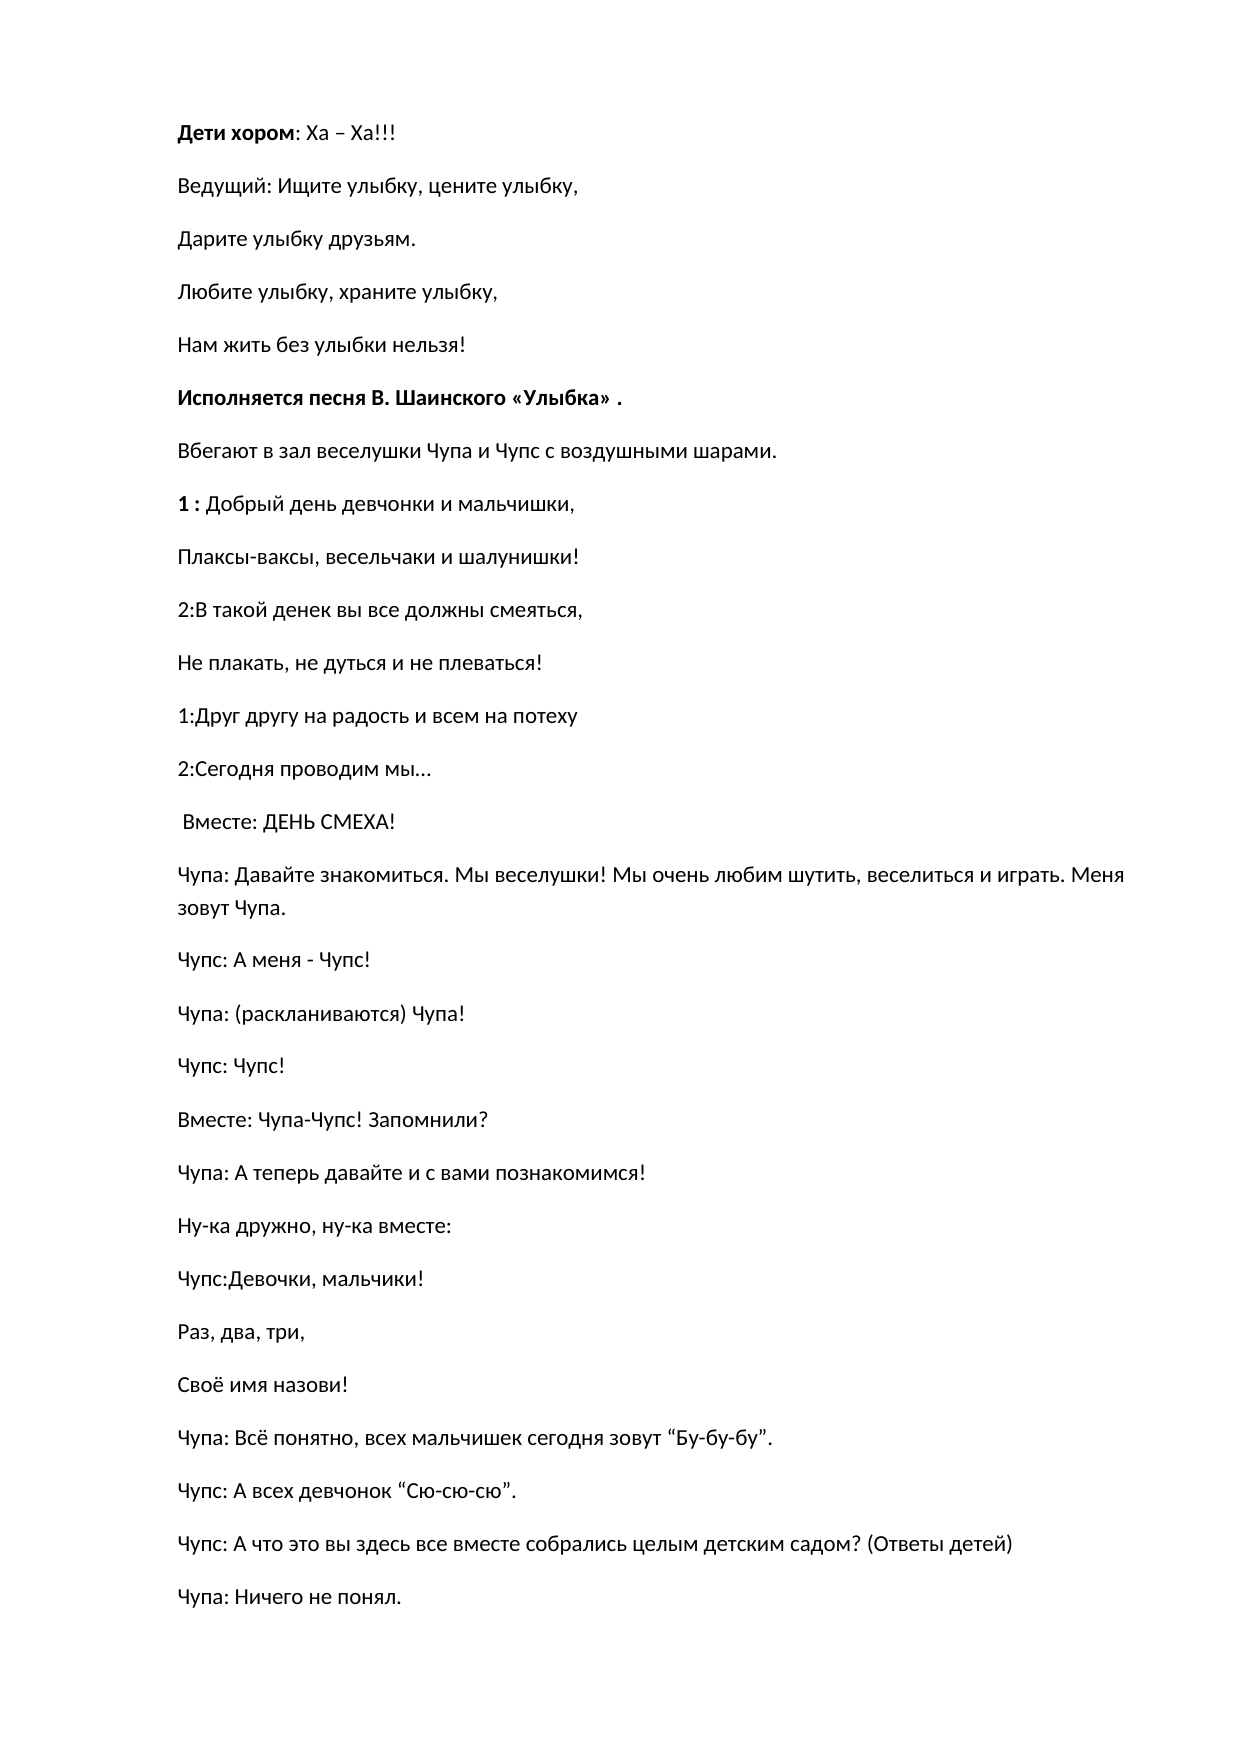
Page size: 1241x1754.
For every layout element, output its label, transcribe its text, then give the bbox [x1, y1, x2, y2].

text Дарите улыбку друзьям. [177, 224, 1152, 252]
text Исполняется песня В. Шаинского «Улыбка» . [177, 383, 1152, 411]
text Чупс: А всех девчонок “Сю-сю-сю”. [177, 1476, 1152, 1504]
text Чупа: А теперь давайте и с вами познакомимся! [177, 1158, 1152, 1186]
text Вбегают в зал веселушки Чупа и Чупс с воздушными шарами. [177, 436, 1152, 464]
text 1 : Добрый день девчонки и мальчишки, [177, 489, 1152, 517]
text Своё имя назови! [177, 1370, 1152, 1398]
text Ну-ка дружно, ну-ка вместе: [177, 1211, 1152, 1239]
text Чупа: Ничего не понял. [177, 1582, 1152, 1610]
text 1:Друг другу на радость и всем на потеху [177, 701, 1152, 729]
text Вместе: ДЕНЬ СМЕХА! [177, 807, 1152, 835]
text Не плакать, не дуться и не плеваться! [177, 648, 1152, 676]
text Чупс: Чупс! [177, 1052, 1152, 1080]
text 2:Сегодня проводим мы… [177, 754, 1152, 782]
text Чупа: Всё понятно, всех мальчишек сегодня зовут “Бу-бу-бу”. [177, 1423, 1152, 1451]
text Чупс: А меня - Чупс! [177, 946, 1152, 974]
text Раз, два, три, [177, 1317, 1152, 1345]
text Нам жить без улыбки нельзя! [177, 330, 1152, 358]
text Чупс:Девочки, мальчики! [177, 1264, 1152, 1292]
text Дети хором: Ха – Ха!!! [177, 118, 1152, 146]
text Плаксы-ваксы, весельчаки и шалунишки! [177, 542, 1152, 570]
text Чупс: А что это вы здесь все вместе собрались целым детским садом? (Ответы детей) [177, 1529, 1152, 1557]
text Ведущий: Ищите улыбку, цените улыбку, [177, 171, 1152, 199]
text Вместе: Чупа-Чупс! Запомнили? [177, 1105, 1152, 1133]
text Любите улыбку, храните улыбку, [177, 277, 1152, 305]
text 2:В такой денек вы все должны смеяться, [177, 595, 1152, 623]
text Чупа: Давайте знакомиться. Мы веселушки! Мы очень любим шутить, веселиться и играть. Меня зовут Чупа. [177, 860, 1152, 921]
text Чупа: (раскланиваются) Чупа! [177, 999, 1152, 1027]
